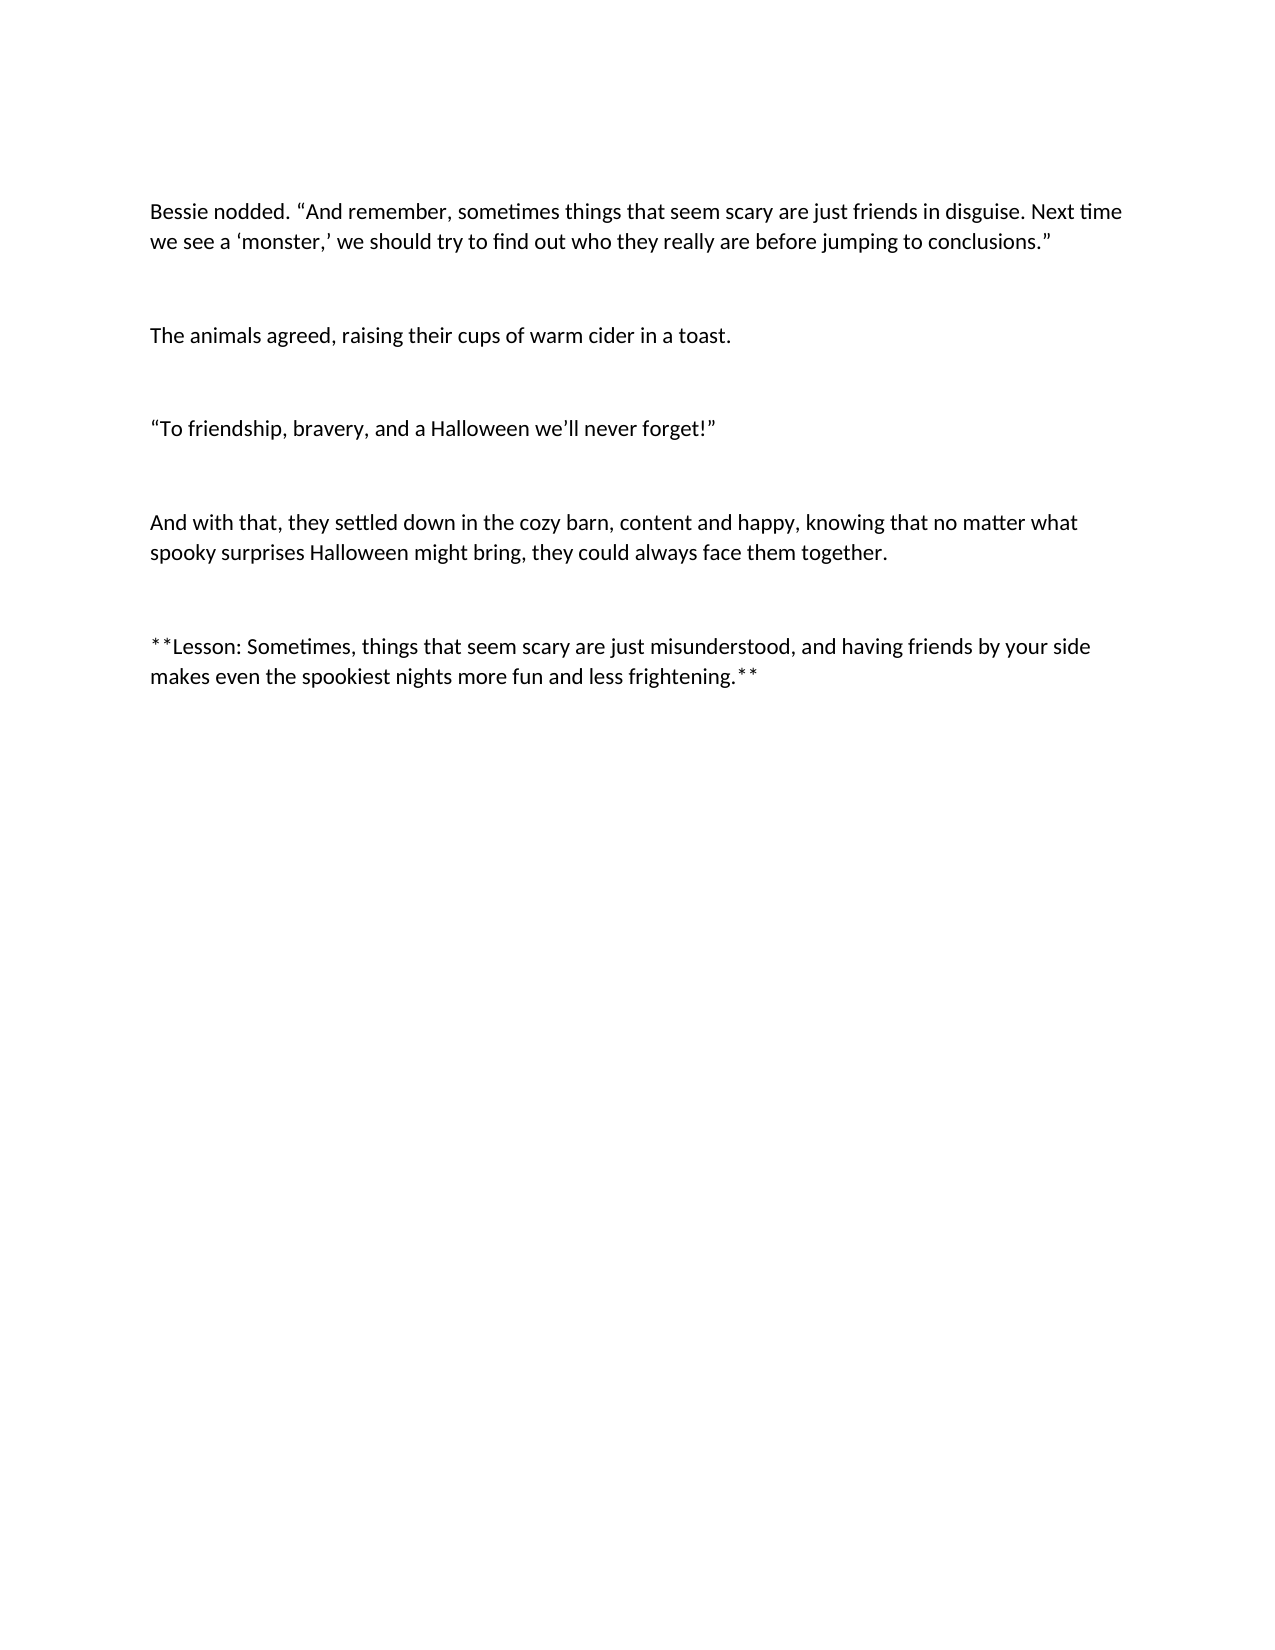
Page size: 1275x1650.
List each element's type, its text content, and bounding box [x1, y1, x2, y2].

text **Lesson: Sometimes, things that seem scary are just misunderstood, and having friends by your side makes even the spookiest nights more fun and less frightening.** [150, 632, 1125, 691]
text “To friendship, bravery, and a Halloween we’ll never forget!” [150, 414, 1125, 443]
text And with that, they settled down in the cozy barn, content and happy, knowing that no matter what spooky surprises Halloween might bring, they could always face them together. [150, 508, 1125, 567]
text The animals agreed, raising their cups of warm cider in a toast. [150, 321, 1125, 349]
text Bessie nodded. “And remember, sometimes things that seem scary are just friends in disguise. Next time we see a ‘monster,’ we should try to find out who they really are before jumping to conclusions.” [150, 197, 1125, 255]
